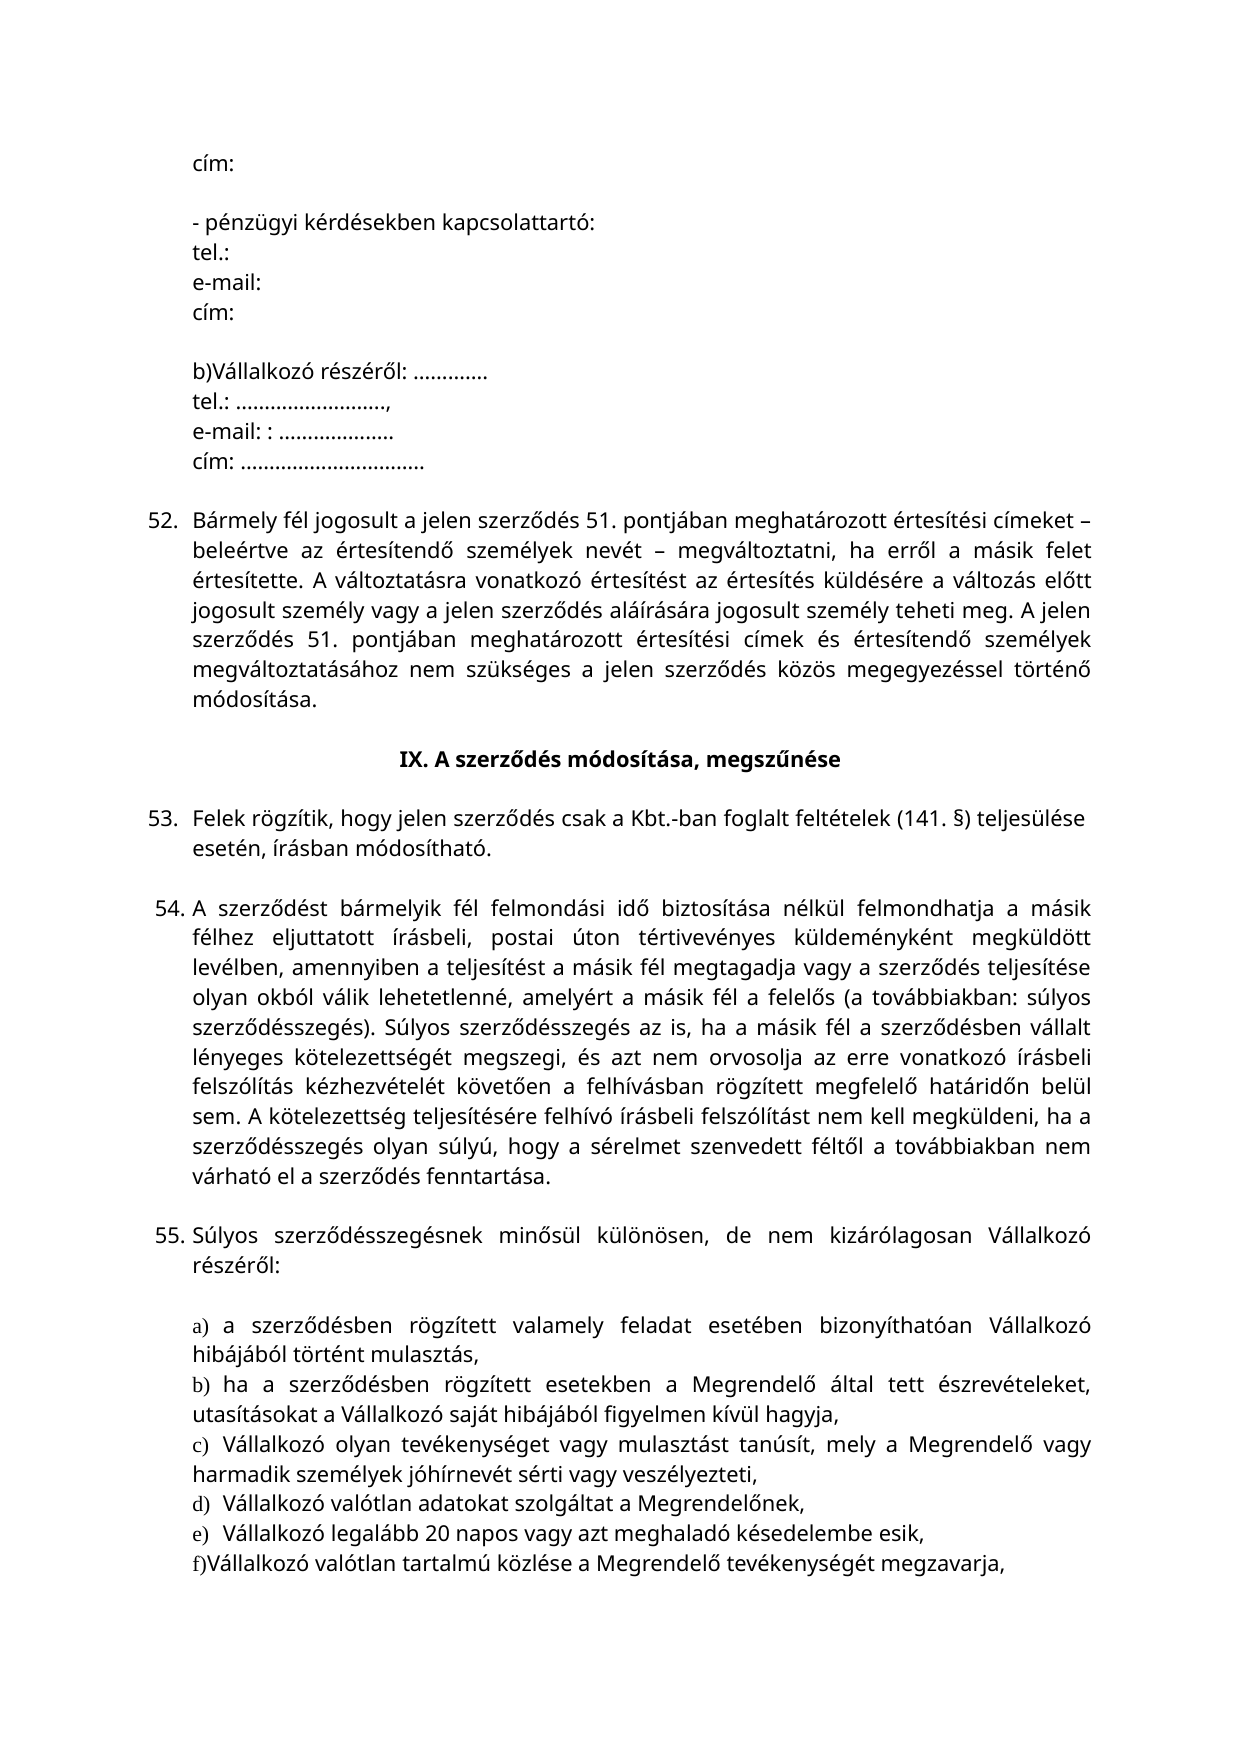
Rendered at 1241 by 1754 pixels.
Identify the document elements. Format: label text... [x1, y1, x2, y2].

text e-mail: : ……………….. [192, 416, 1092, 446]
list Súlyos szerződésszegésnek minősül különösen, de nem kizárólagosan Vállalkozó részéről: [154, 1220, 1092, 1280]
list Vállalkozó legalább 20 napos vagy azt meghaladó késedelembe esik, [192, 1518, 1092, 1548]
list Vállalkozó olyan tevékenységet vagy mulasztást tanúsít, mely a Megrendelő vagy harmadik személyek jóhírnevét sérti vagy veszélyezteti, [192, 1429, 1092, 1488]
list A szerződést bármelyik fél felmondási idő biztosítása nélkül felmondhatja a másik félhez eljuttatott írásbeli, postai úton tértivevényes küldeményként megküldött levélben, amennyiben a teljesítést a másik fél megtagadja vagy a szerződés teljesítése olyan okból válik lehetetlenné, amelyért a másik fél a felelős (a továbbiakban: súlyos szerződésszegés). Súlyos szerződésszegés az is, ha a másik fél a szerződésben vállalt lényeges kötelezettségét megszegi, és azt nem orvosolja az erre vonatkozó írásbeli felszólítás kézhezvételét követően a felhívásban rögzített megfelelő határidőn belül sem. A kötelezettség teljesítésére felhívó írásbeli felszólítást nem kell megküldeni, ha a szerződésszegés olyan súlyú, hogy a sérelmet szenvedett féltől a továbbiakban nem várható el a szerződés fenntartása. [154, 892, 1092, 1190]
list Bármely fél jogosult a jelen szerződés 51. pontjában meghatározott értesítési címeket – beleértve az értesítendő személyek nevét – megváltoztatni, ha erről a másik felet értesítette. A változtatásra vonatkozó értesítést az értesítés küldésére a változás előtt jogosult személy vagy a jelen szerződés aláírására jogosult személy teheti meg. A jelen szerződés 51. pontjában meghatározott értesítési címek és értesítendő személyek megváltoztatásához nem szükséges a jelen szerződés közös megegyezéssel történő módosítása. [148, 505, 1092, 714]
text b)Vállalkozó részéről: …………. [192, 356, 1092, 386]
text tel.: [192, 237, 1092, 267]
list ha a szerződésben rögzített esetekben a Megrendelő által tett észrevételeket, utasításokat a Vállalkozó saját hibájából figyelmen kívül hagyja, [192, 1369, 1092, 1429]
text tel.: …………………….., [192, 386, 1092, 416]
text - pénzügyi kérdésekben kapcsolattartó: [192, 207, 1092, 237]
text e-mail: [192, 267, 1092, 297]
text IX. A szerződés módosítása, megszűnése [148, 743, 1092, 773]
list Vállalkozó valótlan tartalmú közlése a Megrendelő tevékenységét megzavarja, [192, 1548, 1092, 1578]
text cím: [192, 148, 1092, 177]
list Felek rögzítik, hogy jelen szerződés csak a Kbt.-ban foglalt feltételek (141. §) teljesülése esetén, írásban módosítható. [148, 803, 1087, 863]
list Vállalkozó valótlan adatokat szolgáltat a Megrendelőnek, [192, 1488, 1092, 1518]
text cím: [192, 297, 1092, 326]
list a szerződésben rögzített valamely feladat esetében bizonyíthatóan Vállalkozó hibájából történt mulasztás, [192, 1309, 1092, 1369]
text cím: ………………………….. [192, 446, 1092, 475]
